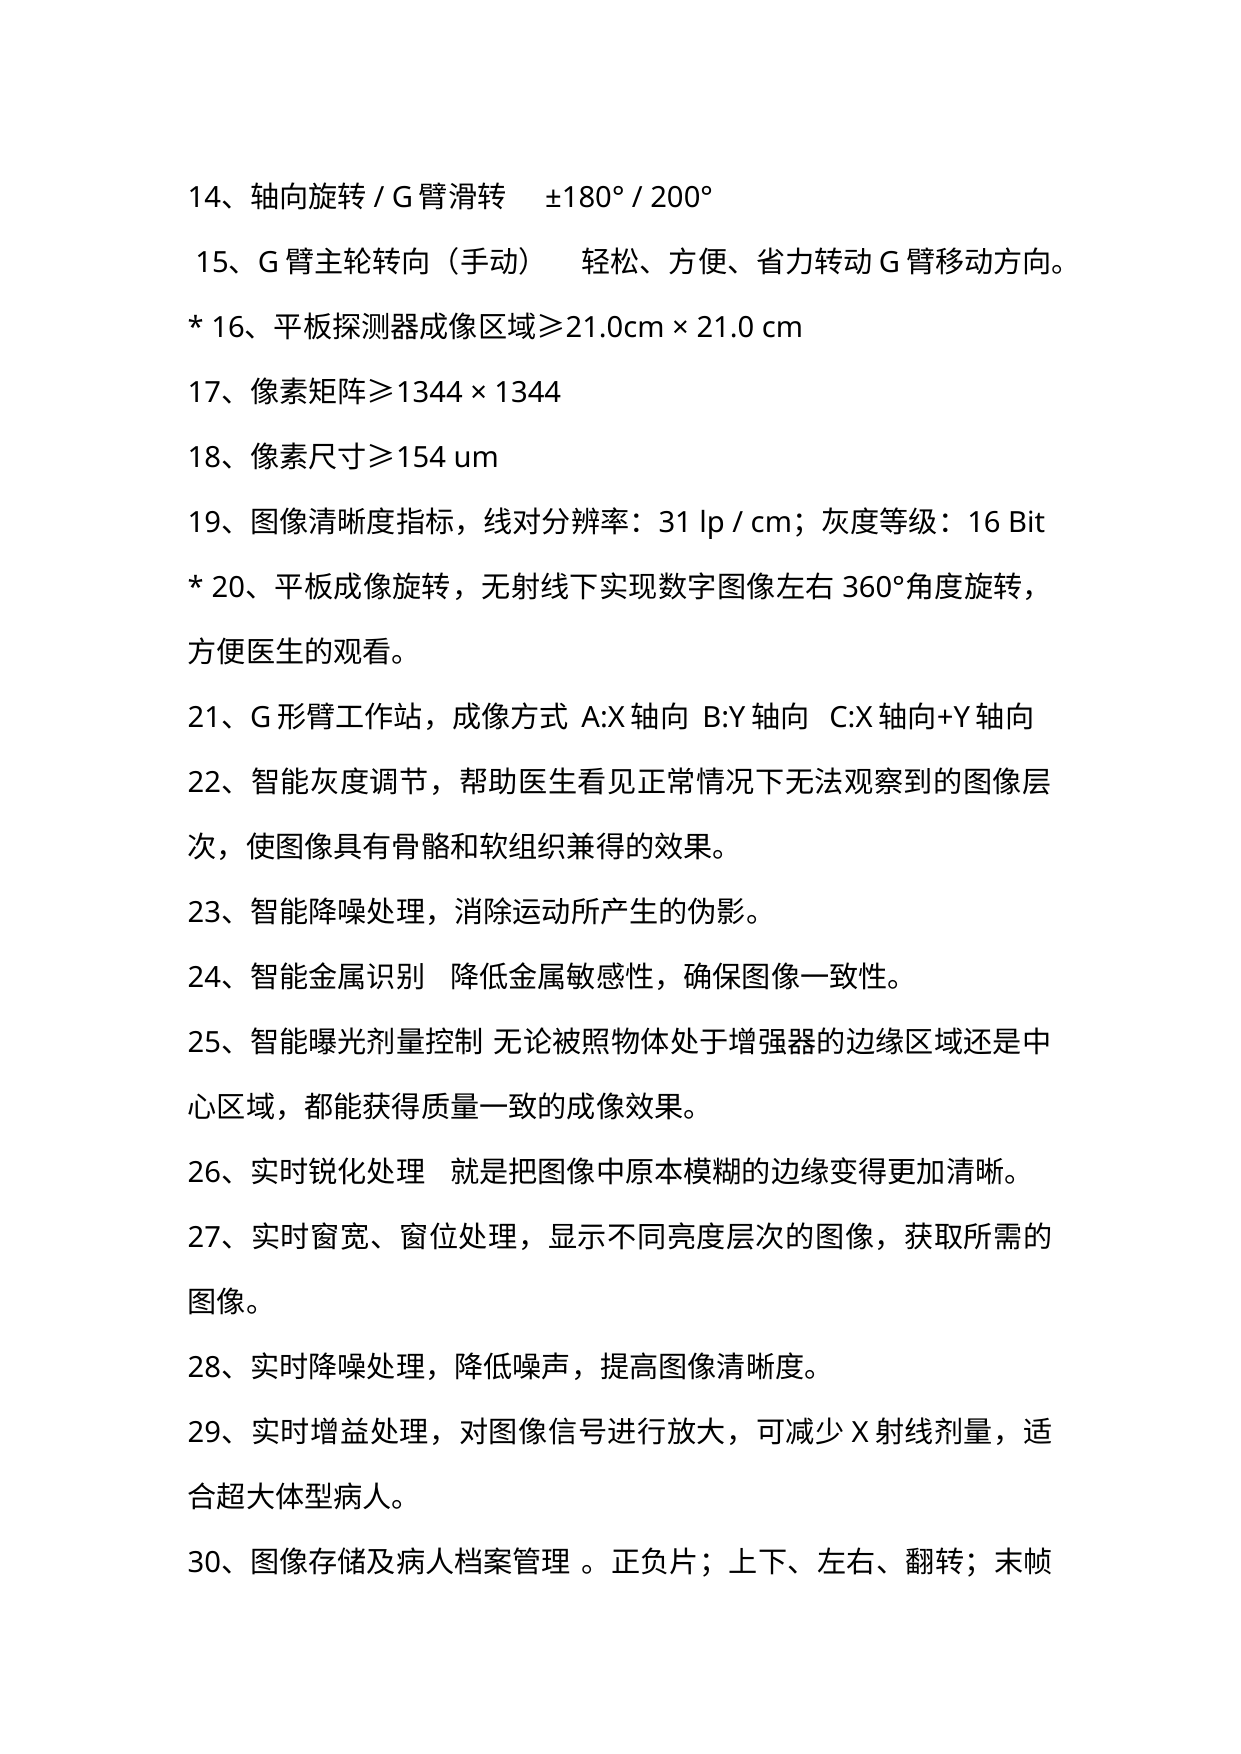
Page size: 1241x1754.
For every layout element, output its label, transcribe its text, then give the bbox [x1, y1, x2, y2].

text 18、像素尺寸≥154 um [187, 422, 1053, 487]
text 23、智能降噪处理，消除运动所产生的伪影。 [187, 877, 1053, 942]
text 15、G臂主轮转向（手动） 轻松、方便、省力转动G臂移动方向。 [187, 227, 1053, 292]
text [187, 1527, 1053, 1592]
text * 16、平板探测器成像区域≥21.0cm × 21.0 cm [187, 292, 1053, 357]
text 27、实时窗宽、窗位处理，显示不同亮度层次的图像，获取所需的图像。 [187, 1202, 1053, 1332]
text 14、轴向旋转 / G臂滑转 ±180° / 200° [187, 162, 1053, 227]
text 24、智能金属识别 降低金属敏感性，确保图像一致性。 [187, 942, 1053, 1007]
text * 20、平板成像旋转，无射线下实现数字图像左右360°角度旋转，方便医生的观看。 [187, 552, 1053, 682]
text 29、实时增益处理，对图像信号进行放大，可减少X射线剂量，适合超大体型病人。 [187, 1397, 1053, 1527]
text 19、图像清晰度指标，线对分辨率：31 lp / cm；灰度等级：16 Bit [187, 487, 1053, 552]
text 25、智能曝光剂量控制 无论被照物体处于增强器的边缘区域还是中心区域，都能获得质量一致的成像效果。 [187, 1007, 1053, 1137]
text 21、G形臂工作站，成像方式 A:X轴向 B:Y轴向 C:X轴向+Y轴向 [187, 682, 1053, 747]
text 22、智能灰度调节，帮助医生看见正常情况下无法观察到的图像层次，使图像具有骨骼和软组织兼得的效果。 [187, 747, 1053, 877]
text 26、实时锐化处理 就是把图像中原本模糊的边缘变得更加清晰。 [187, 1137, 1053, 1202]
text 17、像素矩阵≥1344 × 1344 [187, 357, 1053, 422]
text 28、实时降噪处理，降低噪声，提高图像清晰度。 [187, 1332, 1053, 1397]
